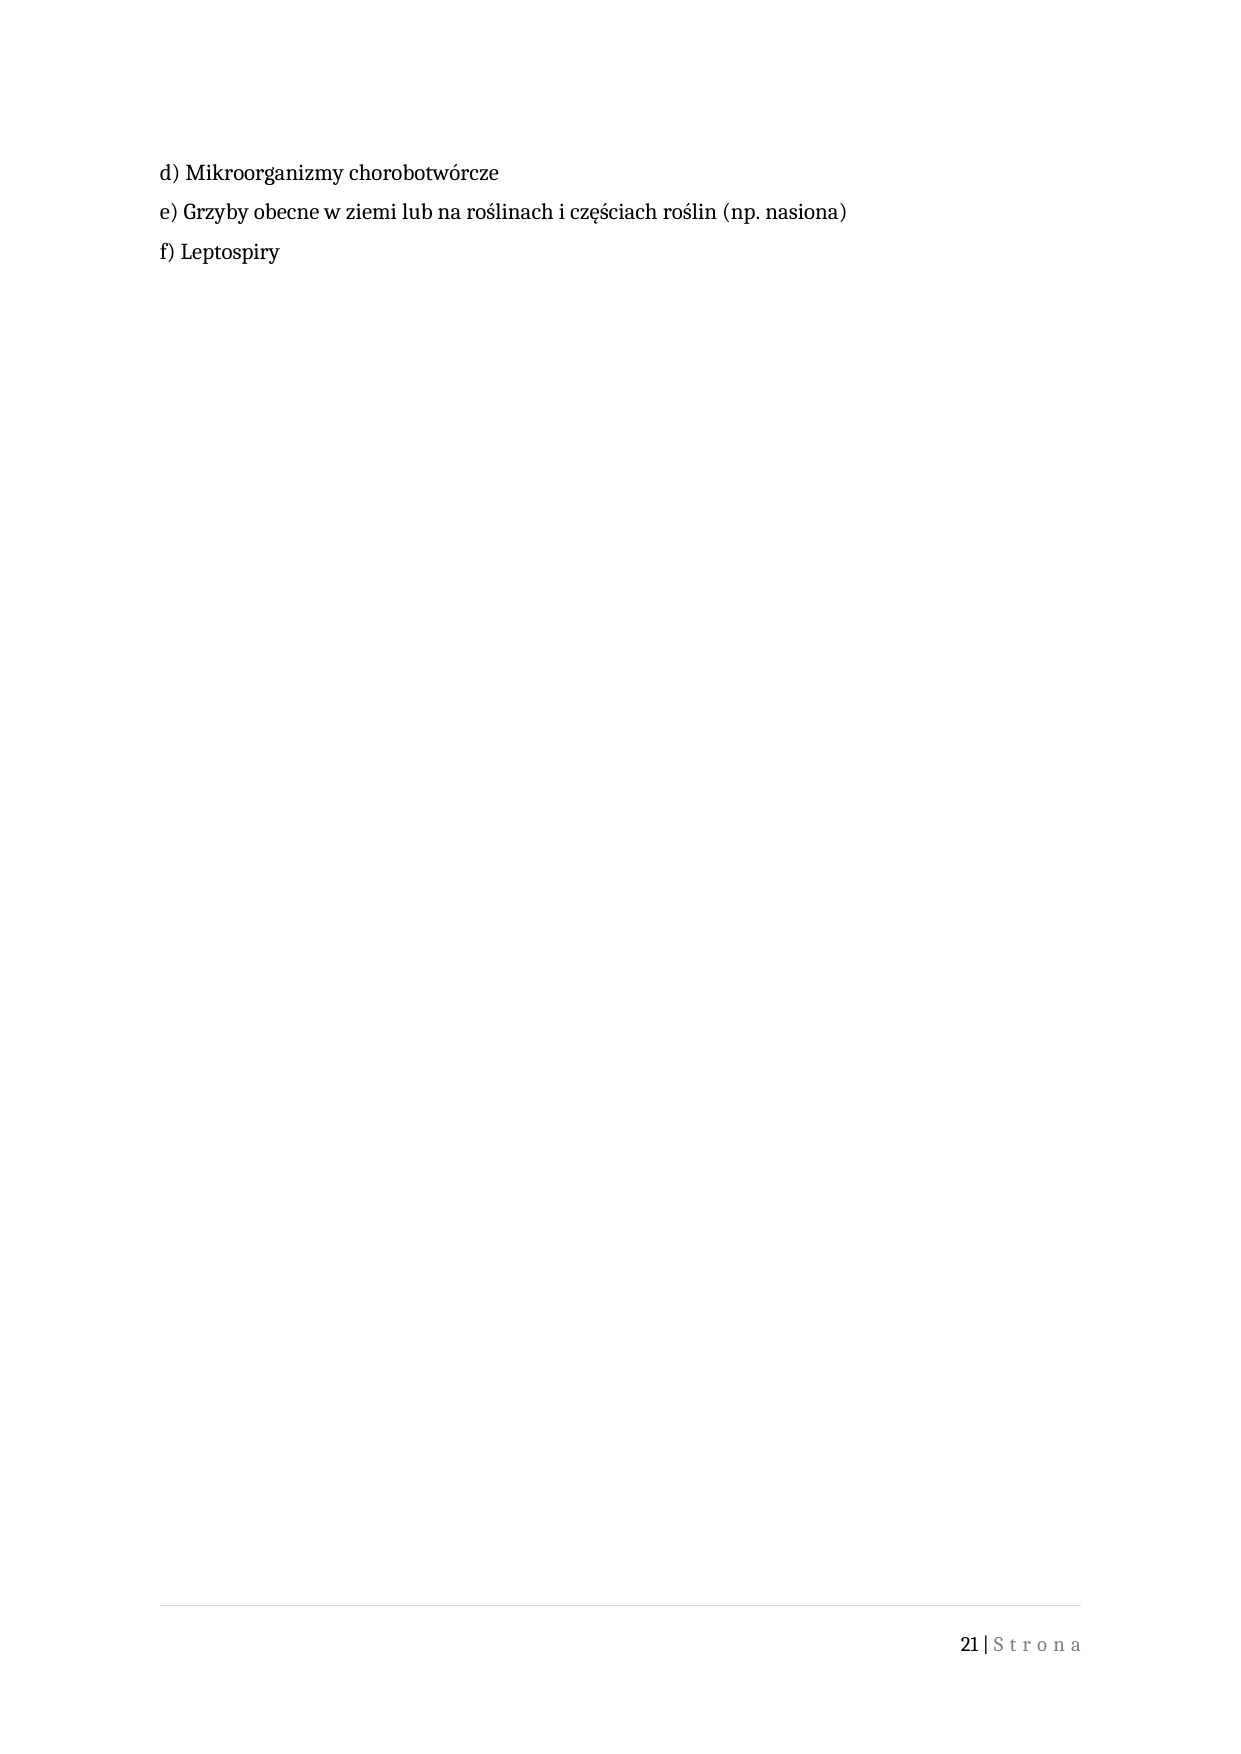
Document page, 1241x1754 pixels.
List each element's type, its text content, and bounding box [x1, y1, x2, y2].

text d) Mikroorganizmy chorobotwórcze [159, 159, 1081, 186]
text f) Leptospiry [159, 238, 1081, 265]
text e) Grzyby obecne w ziemi lub na roślinach i częściach roślin (np. nasiona) [159, 199, 1081, 225]
